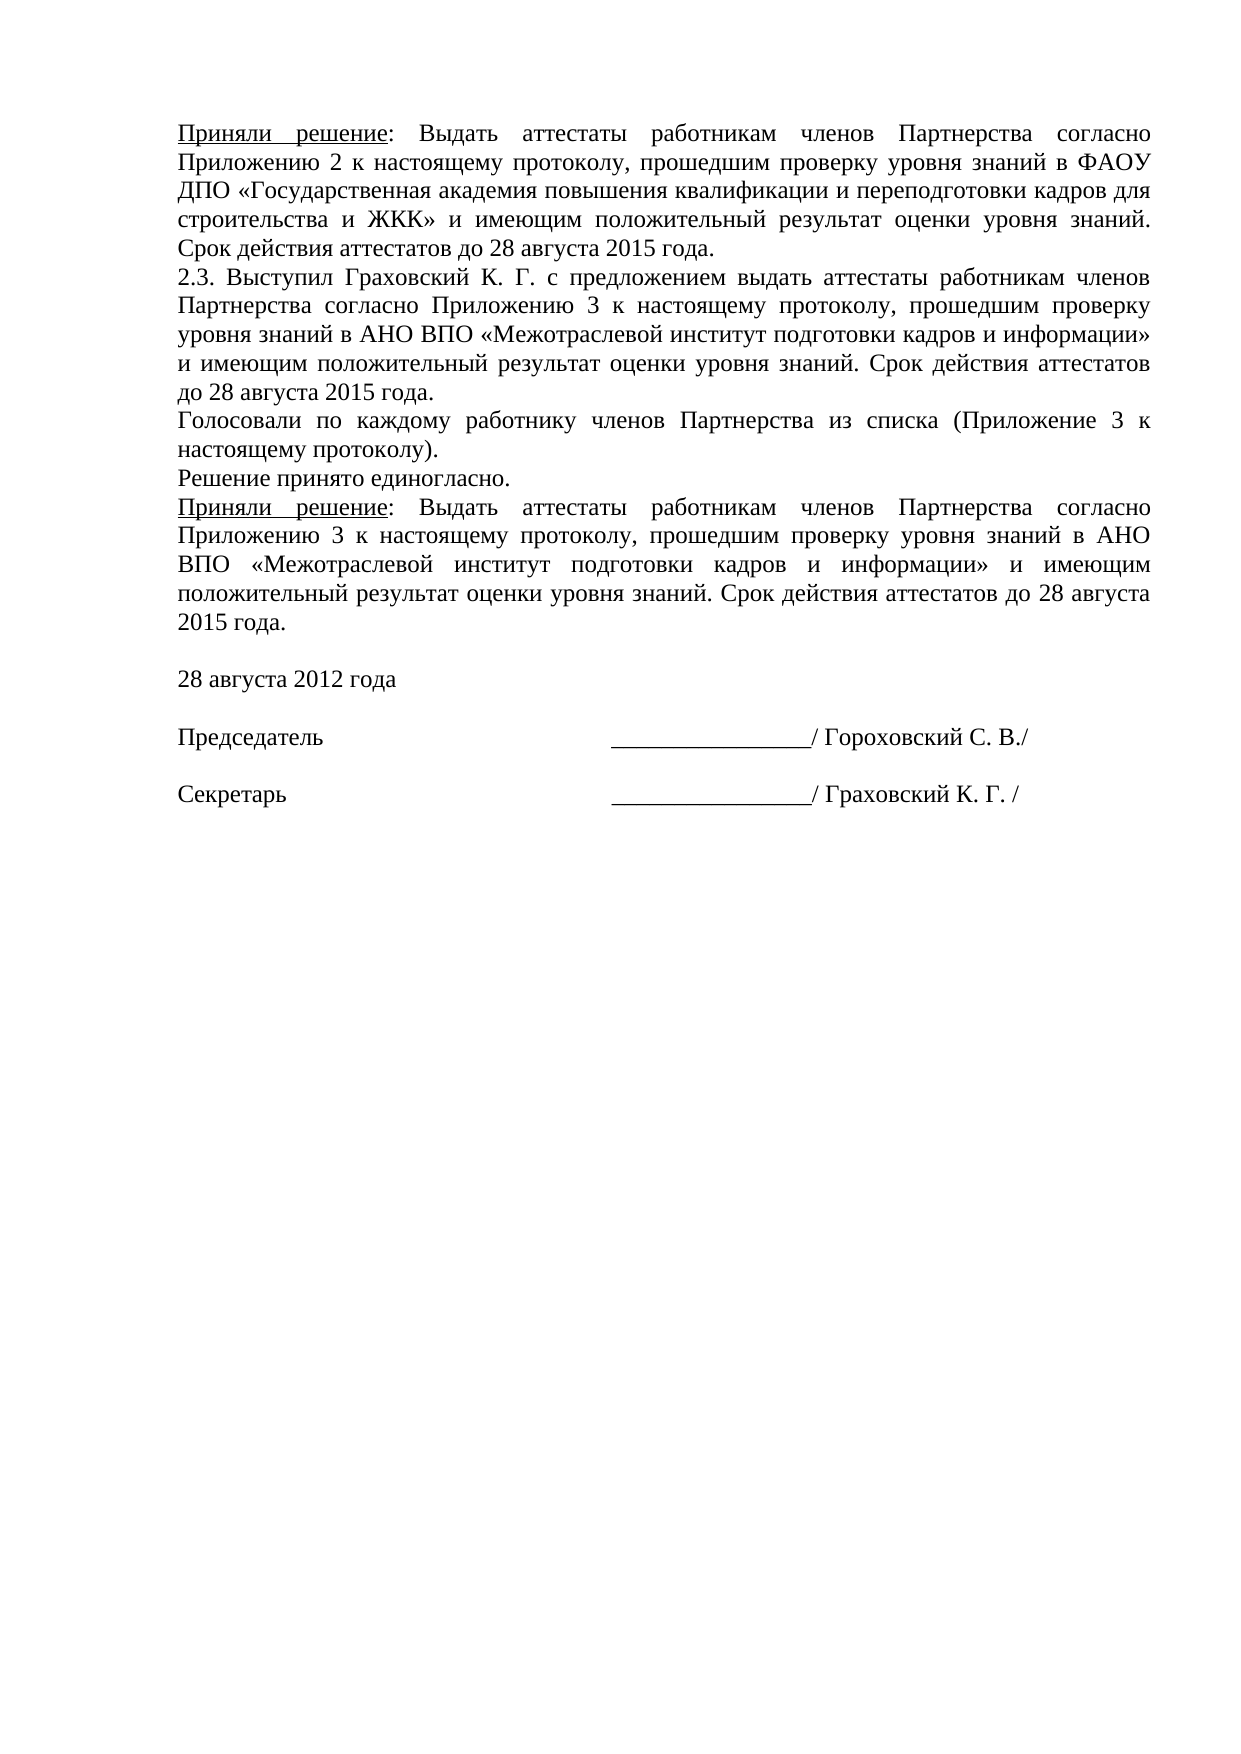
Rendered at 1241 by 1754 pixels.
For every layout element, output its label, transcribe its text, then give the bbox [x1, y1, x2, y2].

text Приняли решение: Выдать аттестаты работникам членов Партнерства согласно Приложению 2 к настоящему протоколу, прошедшим проверку уровня знаний в ФАОУ ДПО «Государственная академия повышения квалификации и переподготовки кадров для строительства и ЖКК» и имеющим положительный результат оценки уровня знаний. Срок действия аттестатов до 28 августа 2015 года. [177, 118, 1152, 262]
text Голосовали по каждому работнику членов Партнерства из списка (Приложение 3 к настоящему протоколу). [177, 406, 1152, 463]
text 2.3. Выступил Граховский К. Г. с предложением выдать аттестаты работникам членов Партнерства согласно Приложению 3 к настоящему протоколу, прошедшим проверку уровня знаний в АНО ВПО «Межотраслевой институт подготовки кадров и информации» и имеющим положительный результат оценки уровня знаний. Срок действия аттестатов до 28 августа 2015 года. [177, 262, 1152, 406]
text Приняли решение: Выдать аттестаты работникам членов Партнерства согласно Приложению 3 к настоящему протоколу, прошедшим проверку уровня знаний в АНО ВПО «Межотраслевой институт подготовки кадров и информации» и имеющим положительный результат оценки уровня знаний. Срок действия аттестатов до 28 августа 2015 года. [177, 492, 1152, 636]
text Решение принято единогласно. [177, 463, 1152, 492]
text Председатель ________________/ Гороховский С. В. / [177, 722, 1152, 751]
text 28 августа 2012 года [177, 664, 1152, 693]
text Секретарь ________________/ Граховский К. Г. / [177, 779, 1152, 808]
